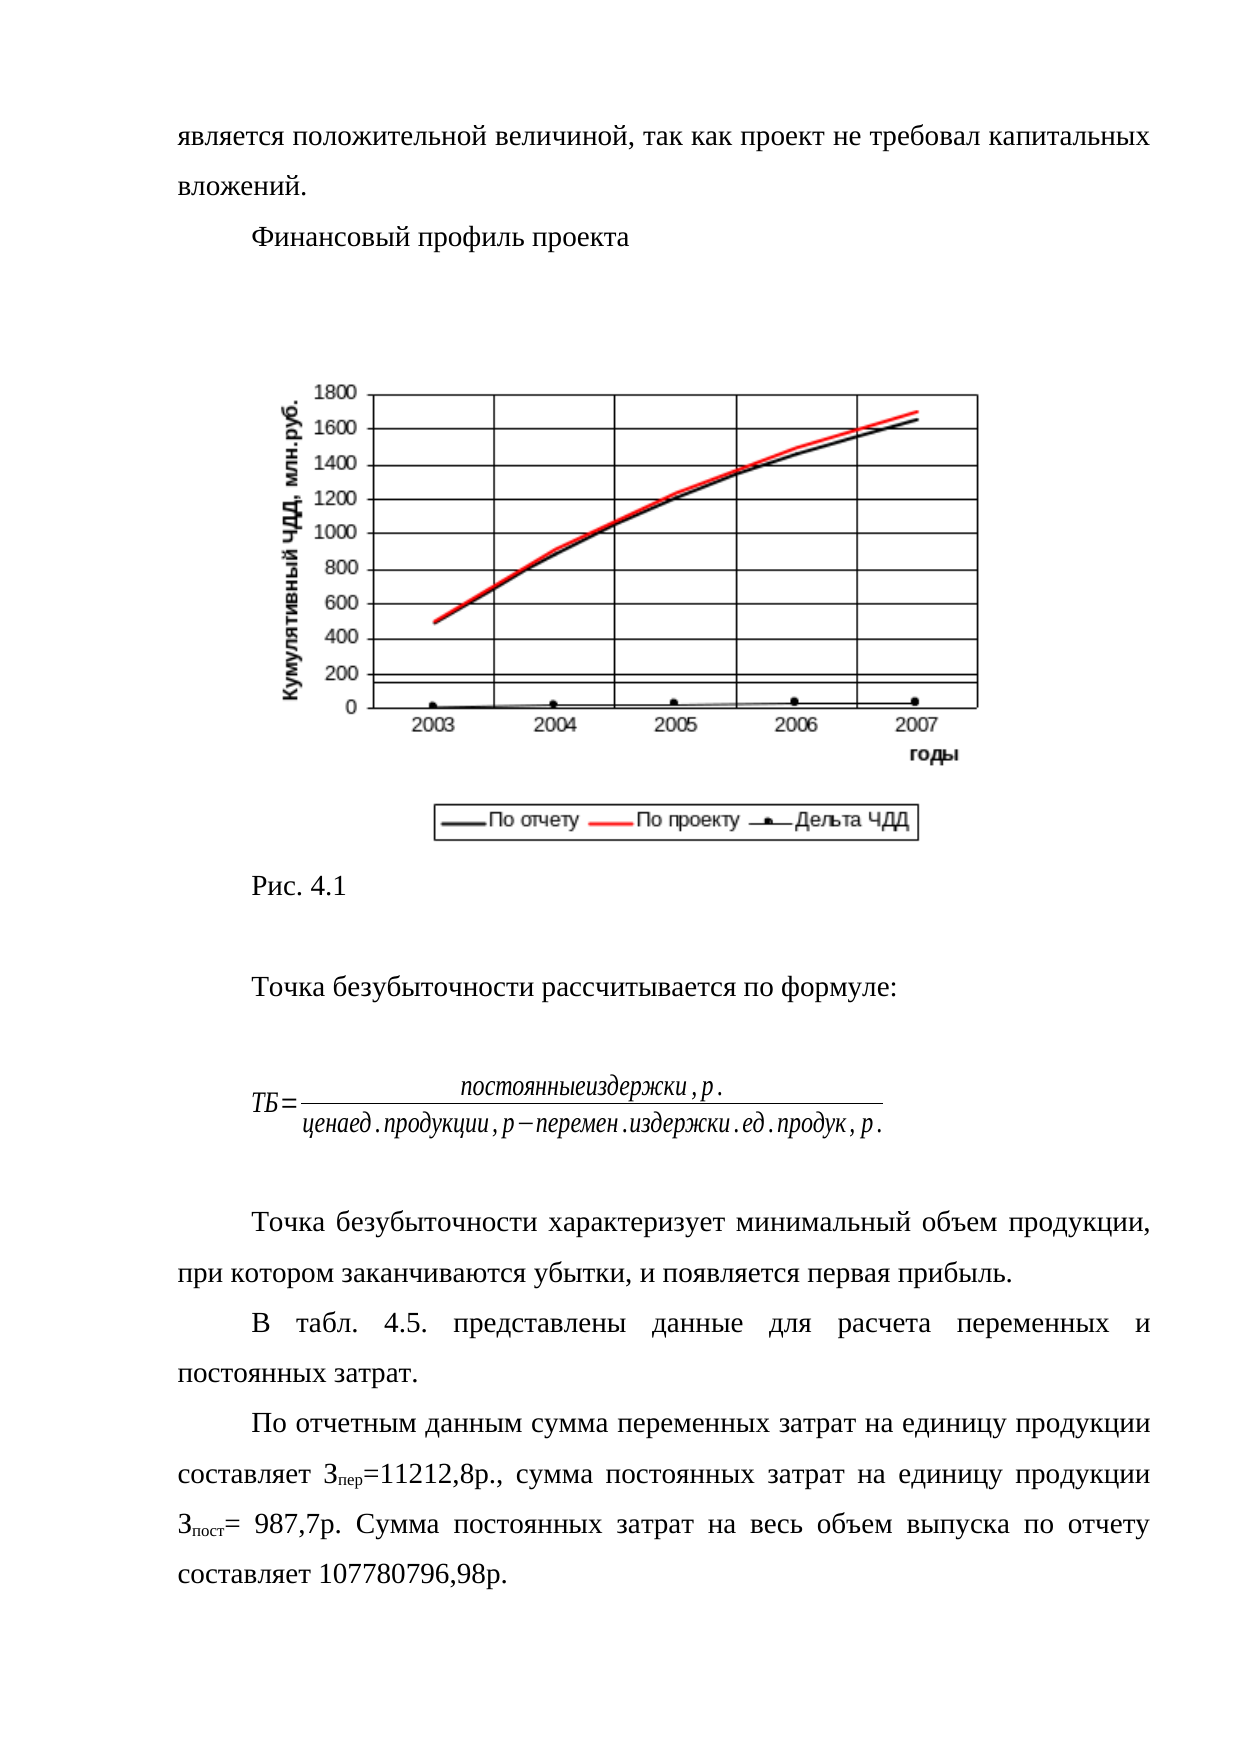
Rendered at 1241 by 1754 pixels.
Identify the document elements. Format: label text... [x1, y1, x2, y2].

text В табл. 4.5. представлены данные для расчета переменных и постоянных затрат. [177, 1305, 1152, 1389]
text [177, 118, 1152, 202]
text Точка безубыточности характеризует минимальный объем продукции, при котором заканчиваются убытки, и появляется первая прибыль. [177, 1204, 1152, 1288]
text Рис. 4.1 [177, 868, 1152, 902]
text Финансовый профиль проекта [177, 219, 1152, 252]
text По отчетным данным сумма переменных затрат на единицу продукции составляет Зпер=11212,8р., сумма постоянных затрат на единицу продукции Зпост= 987,7р. Сумма постоянных затрат на весь объем выпуска по отчету составляет 107780796,98р. [177, 1406, 1152, 1590]
text Точка безубыточности рассчитывается по формуле: [177, 969, 1152, 1002]
